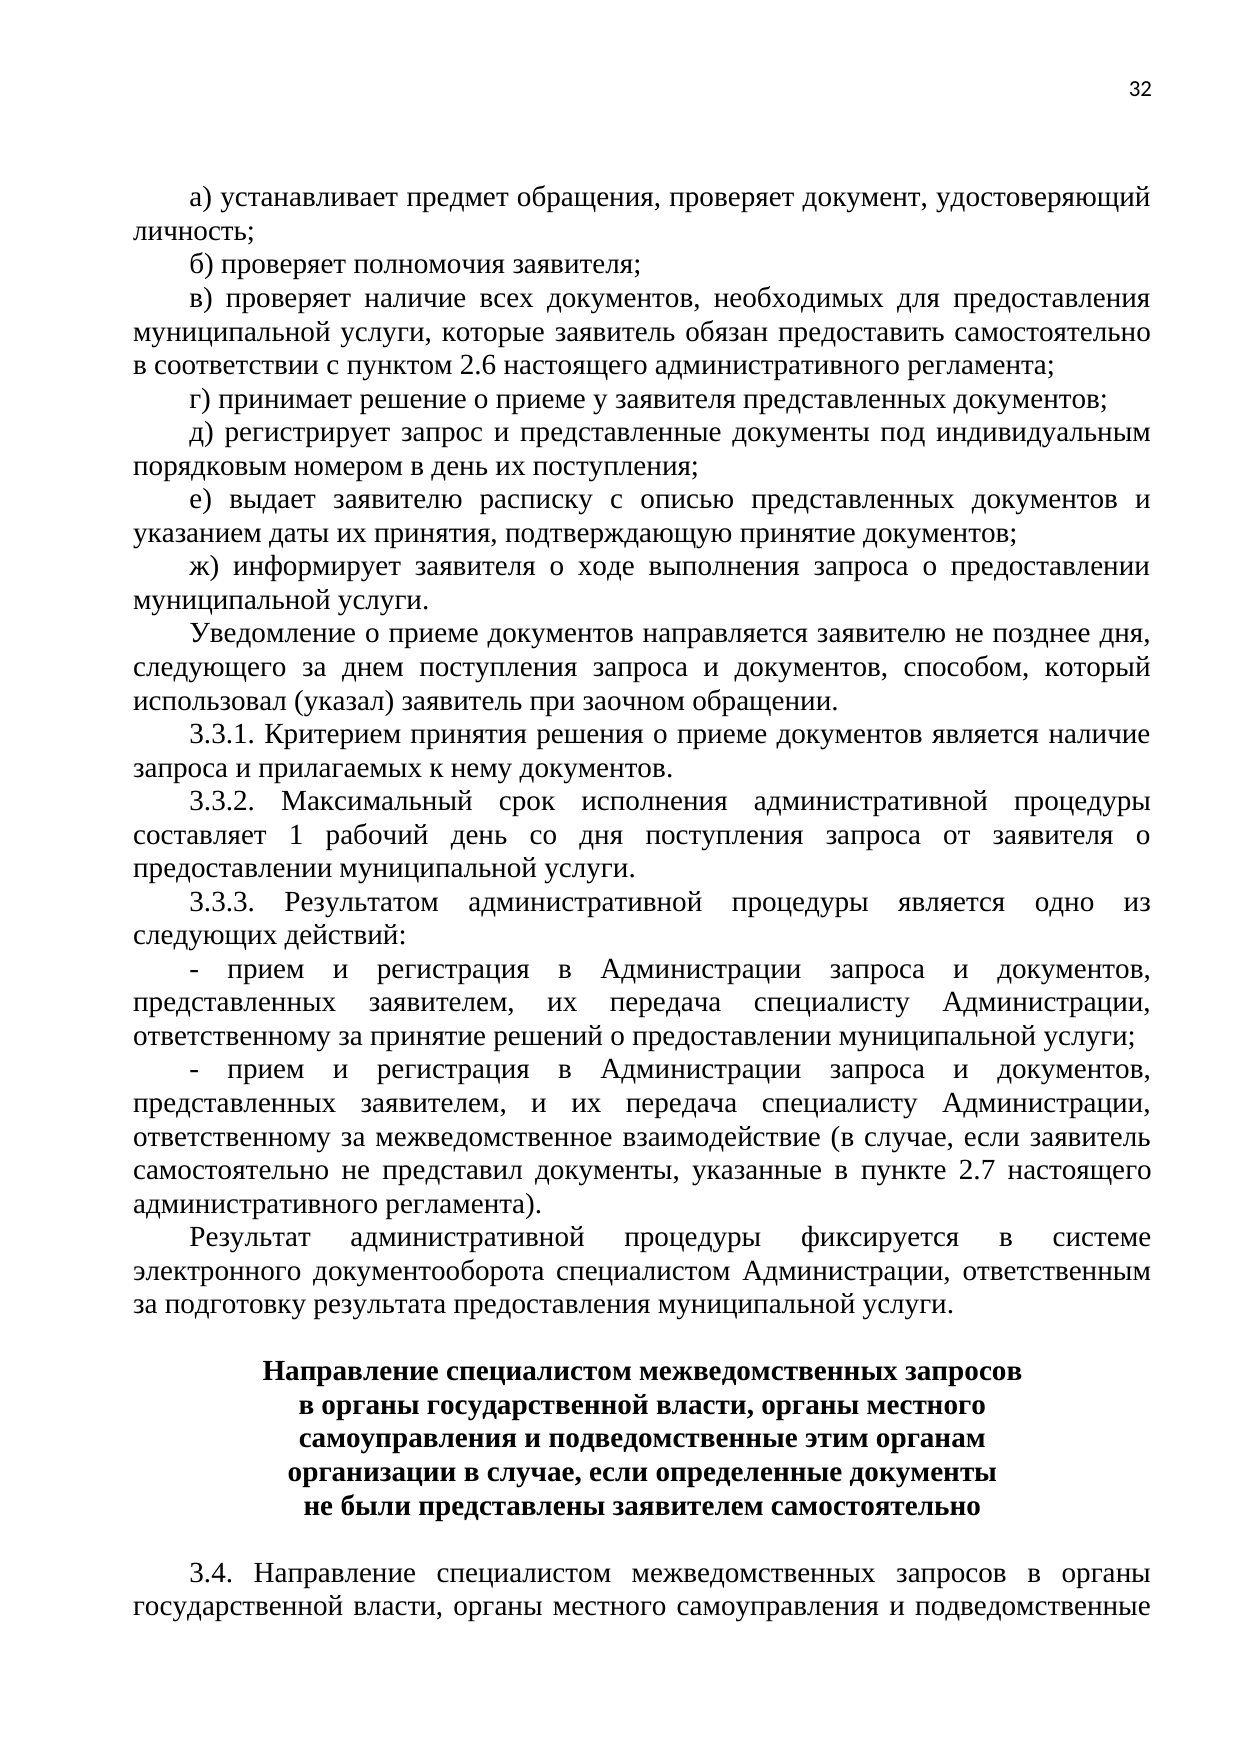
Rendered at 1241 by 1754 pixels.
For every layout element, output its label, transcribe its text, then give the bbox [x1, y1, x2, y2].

text 3.3.3. Результатом административной процедуры является одно из следующих действий: [133, 884, 1152, 951]
text в) проверяет наличие всех документов, необходимых для предоставления муниципальной услуги, которые заявитель обязан предоставить самостоятельно в соответствии с пунктом 2.6 настоящего административного регламента; [133, 280, 1152, 381]
text Уведомление о приеме документов направляется заявителю не позднее дня, следующего за днем поступления запроса и документов, способом, который использовал (указал) заявитель при заочном обращении. [133, 616, 1152, 716]
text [133, 1555, 1152, 1622]
text ж) информирует заявителя о ходе выполнения запроса о предоставлении муниципальной услуги. [133, 548, 1152, 616]
text а) устанавливает предмет обращения, проверяет документ, удостоверяющий личность; [133, 179, 1152, 247]
text е) выдает заявителю расписку с описью представленных документов и указанием даты их принятия, подтверждающую принятие документов; [133, 481, 1152, 548]
text - прием и регистрация в Администрации запроса и документов, представленных заявителем, и их передача специалисту Администрации, ответственному за межведомственное взаимодействие (в случае, если заявитель самостоятельно не представил документы, указанные в пункте 2.7 настоящего административного регламента). [133, 1052, 1152, 1219]
text г) принимает решение о приеме у заявителя представленных документов; [133, 381, 1152, 414]
text 3.3.2. Максимальный срок исполнения административной процедуры составляет 1 рабочий день со дня поступления запроса от заявителя о предоставлении муниципальной услуги. [133, 783, 1152, 884]
text не были представлены заявителем самостоятельно [133, 1488, 1152, 1521]
text организации в случае, если определенные документы [133, 1454, 1152, 1488]
text 3.3.1. Критерием принятия решения о приеме документов является наличие запроса и прилагаемых к нему документов. [133, 716, 1152, 783]
text б) проверяет полномочия заявителя; [133, 247, 1152, 280]
text Результат административной процедуры фиксируется в системе электронного документооборота специалистом Администрации, ответственным за подготовку результата предоставления муниципальной услуги. [133, 1219, 1152, 1320]
text д) регистрирует запрос и представленные документы под индивидуальным порядковым номером в день их поступления; [133, 414, 1152, 481]
text Направление специалистом межведомственных запросов [133, 1353, 1152, 1387]
text самоуправления и подведомственные этим органам [133, 1421, 1152, 1454]
text в органы государственной власти, органы местного [133, 1387, 1152, 1421]
text - прием и регистрация в Администрации запроса и документов, представленных заявителем, их передача специалисту Администрации, ответственному за принятие решений о предоставлении муниципальной услуги; [133, 951, 1152, 1052]
